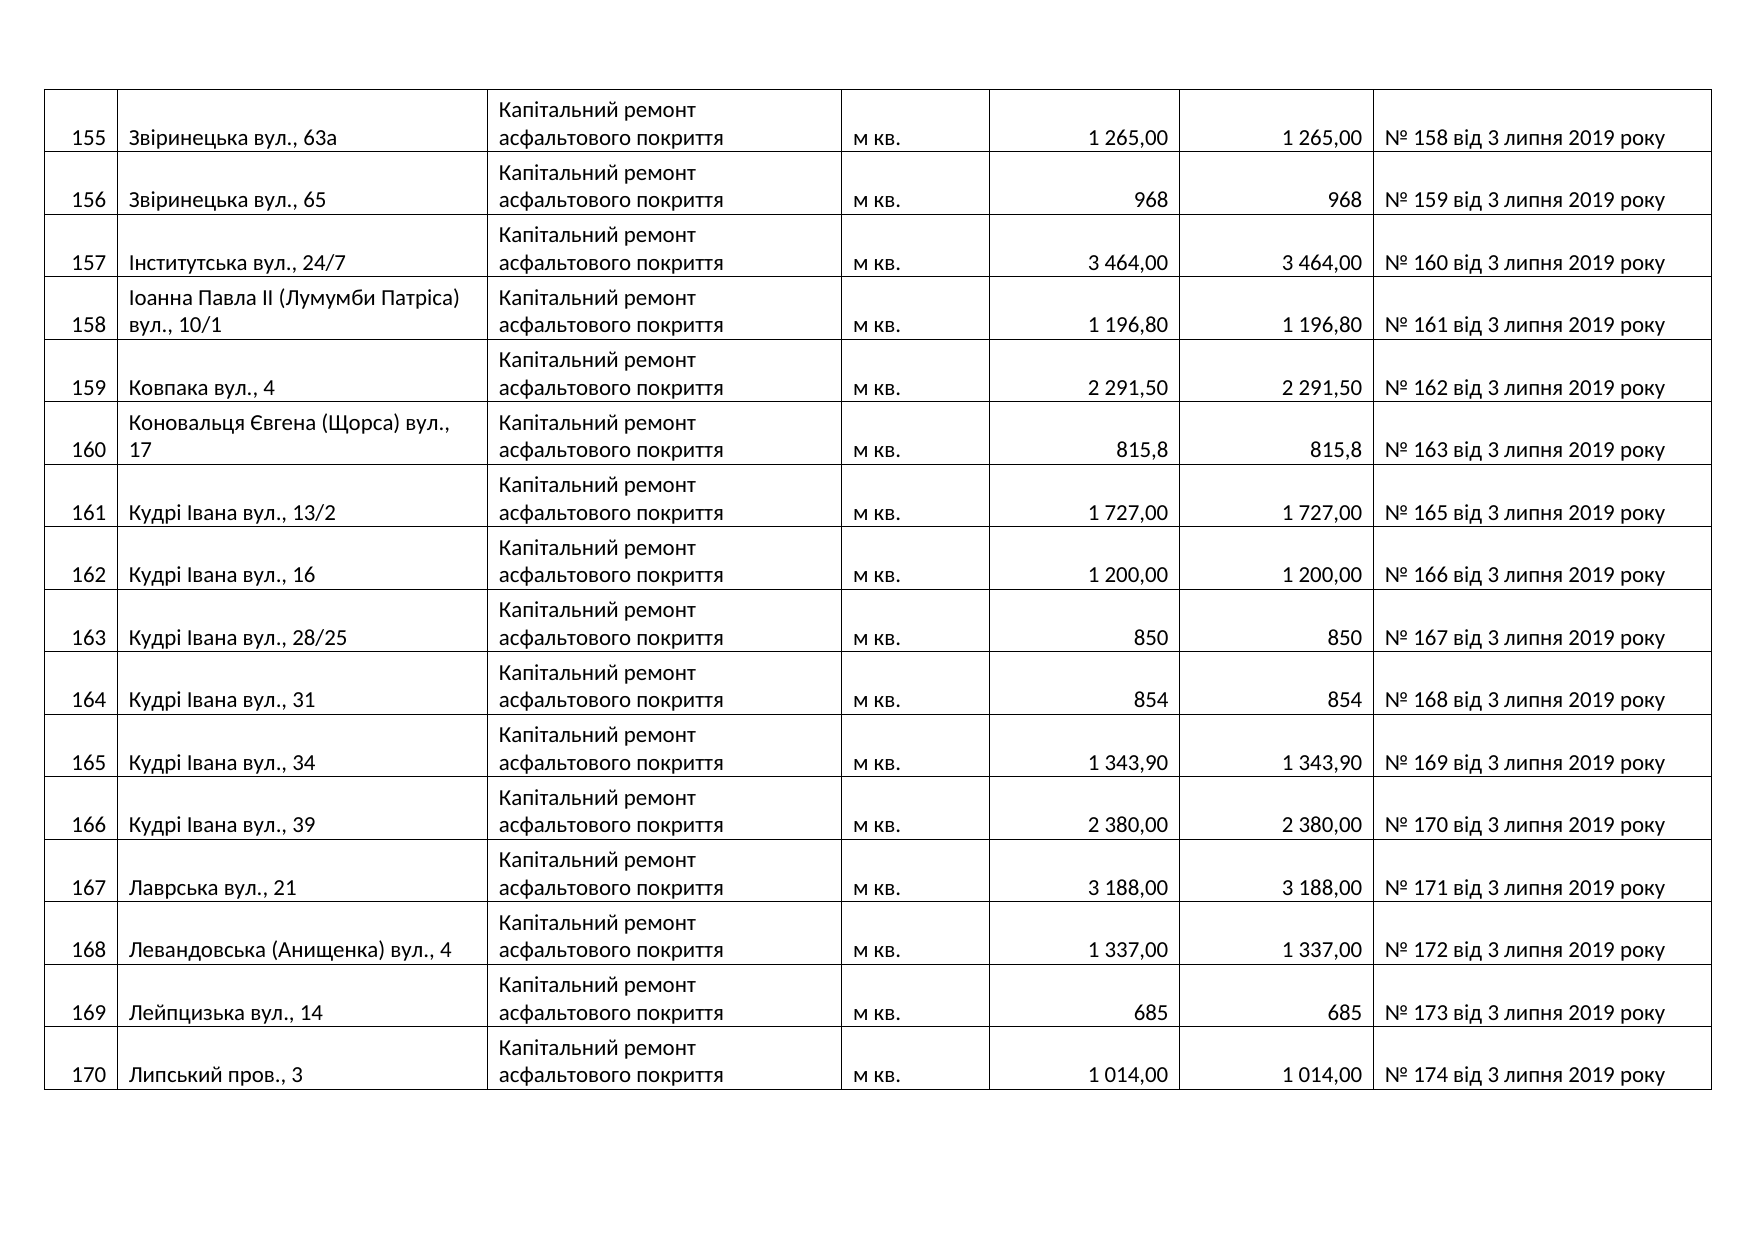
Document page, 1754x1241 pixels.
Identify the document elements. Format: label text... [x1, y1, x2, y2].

table_cell 2 291,50 [990, 340, 1179, 401]
table_cell № 165 від 3 липня 2019 року [1374, 465, 1711, 526]
table_cell 968 [990, 152, 1179, 214]
table_cell 1 200,00 [1180, 527, 1373, 589]
table_cell 1 727,00 [1180, 465, 1373, 526]
table_cell 2 291,50 [1180, 340, 1373, 401]
table_cell 157 [45, 215, 117, 276]
table_cell м кв. [842, 652, 989, 714]
table_cell № 167 від 3 липня 2019 року [1374, 590, 1711, 651]
table_cell Коновальця Євгена (Щорса) вул., 17 [118, 402, 487, 464]
table_cell 854 [990, 652, 1179, 714]
table_cell 968 [1180, 152, 1373, 214]
table_cell № 160 від 3 липня 2019 року [1374, 215, 1711, 276]
table_cell Капітальний ремонт асфальтового покриття [488, 715, 841, 776]
table_cell 156 [45, 152, 117, 214]
table_cell Кудрі Івана вул., 28/25 [118, 590, 487, 651]
table_cell № 169 від 3 липня 2019 року [1374, 715, 1711, 776]
table_cell 850 [1180, 590, 1373, 651]
table_cell Лейпцизька вул., 14 [118, 965, 487, 1026]
table_cell м кв. [842, 965, 989, 1026]
table_cell м кв. [842, 590, 989, 651]
table_cell 1 196,80 [990, 277, 1179, 339]
table_cell 159 [45, 340, 117, 401]
table_cell м кв. [842, 715, 989, 776]
table_cell 155 [45, 90, 117, 151]
table_cell м кв. [842, 277, 989, 339]
table_cell м кв. [842, 840, 989, 901]
table_cell Інститутська вул., 24/7 [118, 215, 487, 276]
table_cell 1 337,00 [1180, 902, 1373, 964]
table_cell 2 380,00 [990, 777, 1179, 839]
table_cell Звіринецька вул., 63а [118, 90, 487, 151]
table_cell м кв. [842, 402, 989, 464]
table_cell 815,8 [990, 402, 1179, 464]
table_cell 815,8 [1180, 402, 1373, 464]
table_cell 685 [990, 965, 1179, 1026]
table_cell 1 265,00 [990, 90, 1179, 151]
table_cell Капітальний ремонт асфальтового покриття [488, 652, 841, 714]
table_cell Капітальний ремонт асфальтового покриття [488, 527, 841, 589]
table_cell 1 265,00 [1180, 90, 1373, 151]
table_cell Кудрі Івана вул., 13/2 [118, 465, 487, 526]
table_cell Кудрі Івана вул., 31 [118, 652, 487, 714]
table_cell 162 [45, 527, 117, 589]
table_cell 169 [45, 965, 117, 1026]
table_cell м кв. [842, 90, 989, 151]
table_cell № 166 від 3 липня 2019 року [1374, 527, 1711, 589]
table_cell 3 464,00 [990, 215, 1179, 276]
table_cell 1 337,00 [990, 902, 1179, 964]
table_cell 158 [45, 277, 117, 339]
table_cell м кв. [842, 215, 989, 276]
table_cell 163 [45, 590, 117, 651]
table_cell 3 464,00 [1180, 215, 1373, 276]
table_cell Капітальний ремонт асфальтового покриття [488, 402, 841, 464]
table_cell Кудрі Івана вул., 39 [118, 777, 487, 839]
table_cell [488, 152, 841, 214]
table_cell Липський пров., 3 [118, 1027, 487, 1089]
table_cell № 173 від 3 липня 2019 року [1374, 965, 1711, 1026]
table_cell Капітальний ремонт асфальтового покриття [488, 777, 841, 839]
table_cell 160 [45, 402, 117, 464]
table_cell Левандовська (Анищенка) вул., 4 [118, 902, 487, 964]
table_cell № 172 від 3 липня 2019 року [1374, 902, 1711, 964]
table_cell Кудрі Івана вул., 34 [118, 715, 487, 776]
table_cell м кв. [842, 777, 989, 839]
table_cell № 162 від 3 липня 2019 року [1374, 340, 1711, 401]
table_cell Звіринецька вул., 65 [118, 152, 487, 214]
table_cell 1 343,90 [990, 715, 1179, 776]
table_cell Капітальний ремонт асфальтового покриття [488, 840, 841, 901]
table_cell Ковпака вул., 4 [118, 340, 487, 401]
table_cell Капітальний ремонт асфальтового покриття [488, 340, 841, 401]
table_cell м кв. [842, 152, 989, 214]
table_cell № 161 від 3 липня 2019 року [1374, 277, 1711, 339]
table_cell м кв. [842, 465, 989, 526]
table_cell 168 [45, 902, 117, 964]
table_cell 170 [45, 1027, 117, 1089]
table_cell № 159 від 3 липня 2019 року [1374, 152, 1711, 214]
table_cell 166 [45, 777, 117, 839]
table_cell № 171 від 3 липня 2019 року [1374, 840, 1711, 901]
table_cell 1 343,90 [1180, 715, 1373, 776]
table_cell 3 188,00 [1180, 840, 1373, 901]
table_cell № 174 від 3 липня 2019 року [1374, 1027, 1711, 1089]
table_cell 854 [1180, 652, 1373, 714]
table_cell № 163 від 3 липня 2019 року [1374, 402, 1711, 464]
table_cell Іоанна Павла II (Лумумби Патріса) вул., 10/1 [118, 277, 487, 339]
table_cell Капітальний ремонт асфальтового покриття [488, 590, 841, 651]
table_cell м кв. [842, 527, 989, 589]
table_cell 161 [45, 465, 117, 526]
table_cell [488, 90, 841, 151]
table_cell № 158 від 3 липня 2019 року [1374, 90, 1711, 151]
table_cell 1 727,00 [990, 465, 1179, 526]
table_cell 165 [45, 715, 117, 776]
table_cell Капітальний ремонт асфальтового покриття [488, 215, 841, 276]
table_cell 850 [990, 590, 1179, 651]
table_cell Капітальний ремонт асфальтового покриття [488, 902, 841, 964]
table_cell 1 196,80 [1180, 277, 1373, 339]
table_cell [488, 1027, 841, 1089]
table_cell Капітальний ремонт асфальтового покриття [488, 465, 841, 526]
table_cell 2 380,00 [1180, 777, 1373, 839]
table_cell Кудрі Івана вул., 16 [118, 527, 487, 589]
table_cell Капітальний ремонт асфальтового покриття [488, 277, 841, 339]
table_cell 685 [1180, 965, 1373, 1026]
table_cell № 170 від 3 липня 2019 року [1374, 777, 1711, 839]
table_cell № 168 від 3 липня 2019 року [1374, 652, 1711, 714]
table_cell м кв. [842, 902, 989, 964]
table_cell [488, 965, 841, 1026]
table_cell 1 200,00 [990, 527, 1179, 589]
table_cell м кв. [842, 340, 989, 401]
table_cell 167 [45, 840, 117, 901]
table_cell Лаврська вул., 21 [118, 840, 487, 901]
table_cell 1 014,00 [990, 1027, 1179, 1089]
table_cell 3 188,00 [990, 840, 1179, 901]
table_cell 1 014,00 [1180, 1027, 1373, 1089]
table_cell 164 [45, 652, 117, 714]
table_cell м кв. [842, 1027, 989, 1089]
